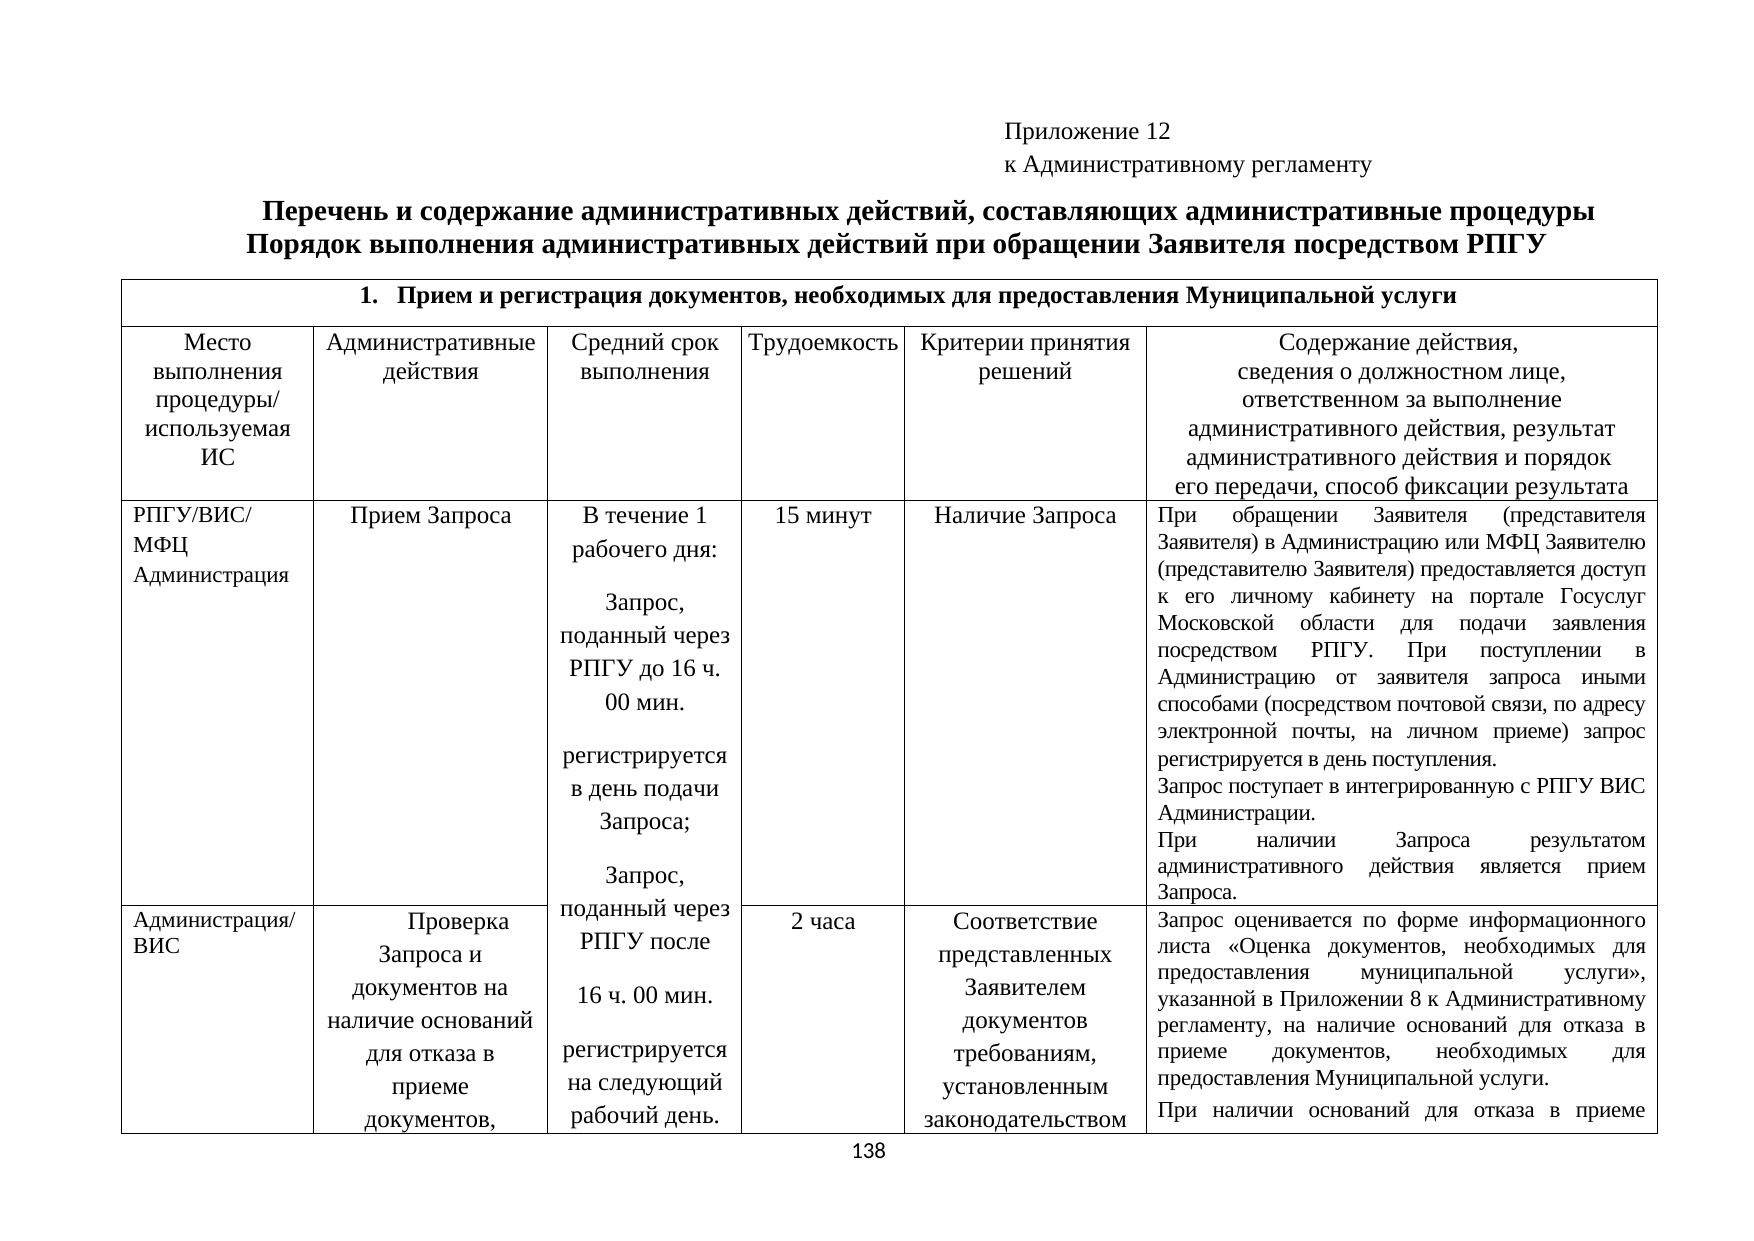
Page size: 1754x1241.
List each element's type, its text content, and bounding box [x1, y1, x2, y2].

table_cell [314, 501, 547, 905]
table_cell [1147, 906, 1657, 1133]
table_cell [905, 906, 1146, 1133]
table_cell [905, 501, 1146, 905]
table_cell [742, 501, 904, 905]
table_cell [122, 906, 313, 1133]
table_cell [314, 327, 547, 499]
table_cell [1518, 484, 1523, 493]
text Приложение 12 [133, 116, 1604, 144]
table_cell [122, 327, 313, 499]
text Перечень и содержание административных действий, составляющих административные процедуры [133, 193, 1668, 226]
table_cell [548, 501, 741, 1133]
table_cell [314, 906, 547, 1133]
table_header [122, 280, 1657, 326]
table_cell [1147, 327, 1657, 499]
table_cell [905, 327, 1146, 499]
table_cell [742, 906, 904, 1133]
text к Административному регламенту [133, 149, 1604, 177]
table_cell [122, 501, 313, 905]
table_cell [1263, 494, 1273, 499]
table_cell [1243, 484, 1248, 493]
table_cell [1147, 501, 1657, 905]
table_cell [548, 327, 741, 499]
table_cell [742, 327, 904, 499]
text Порядок выполнения административных действий при обращении Заявителя посредством РПГУ [133, 226, 1604, 260]
